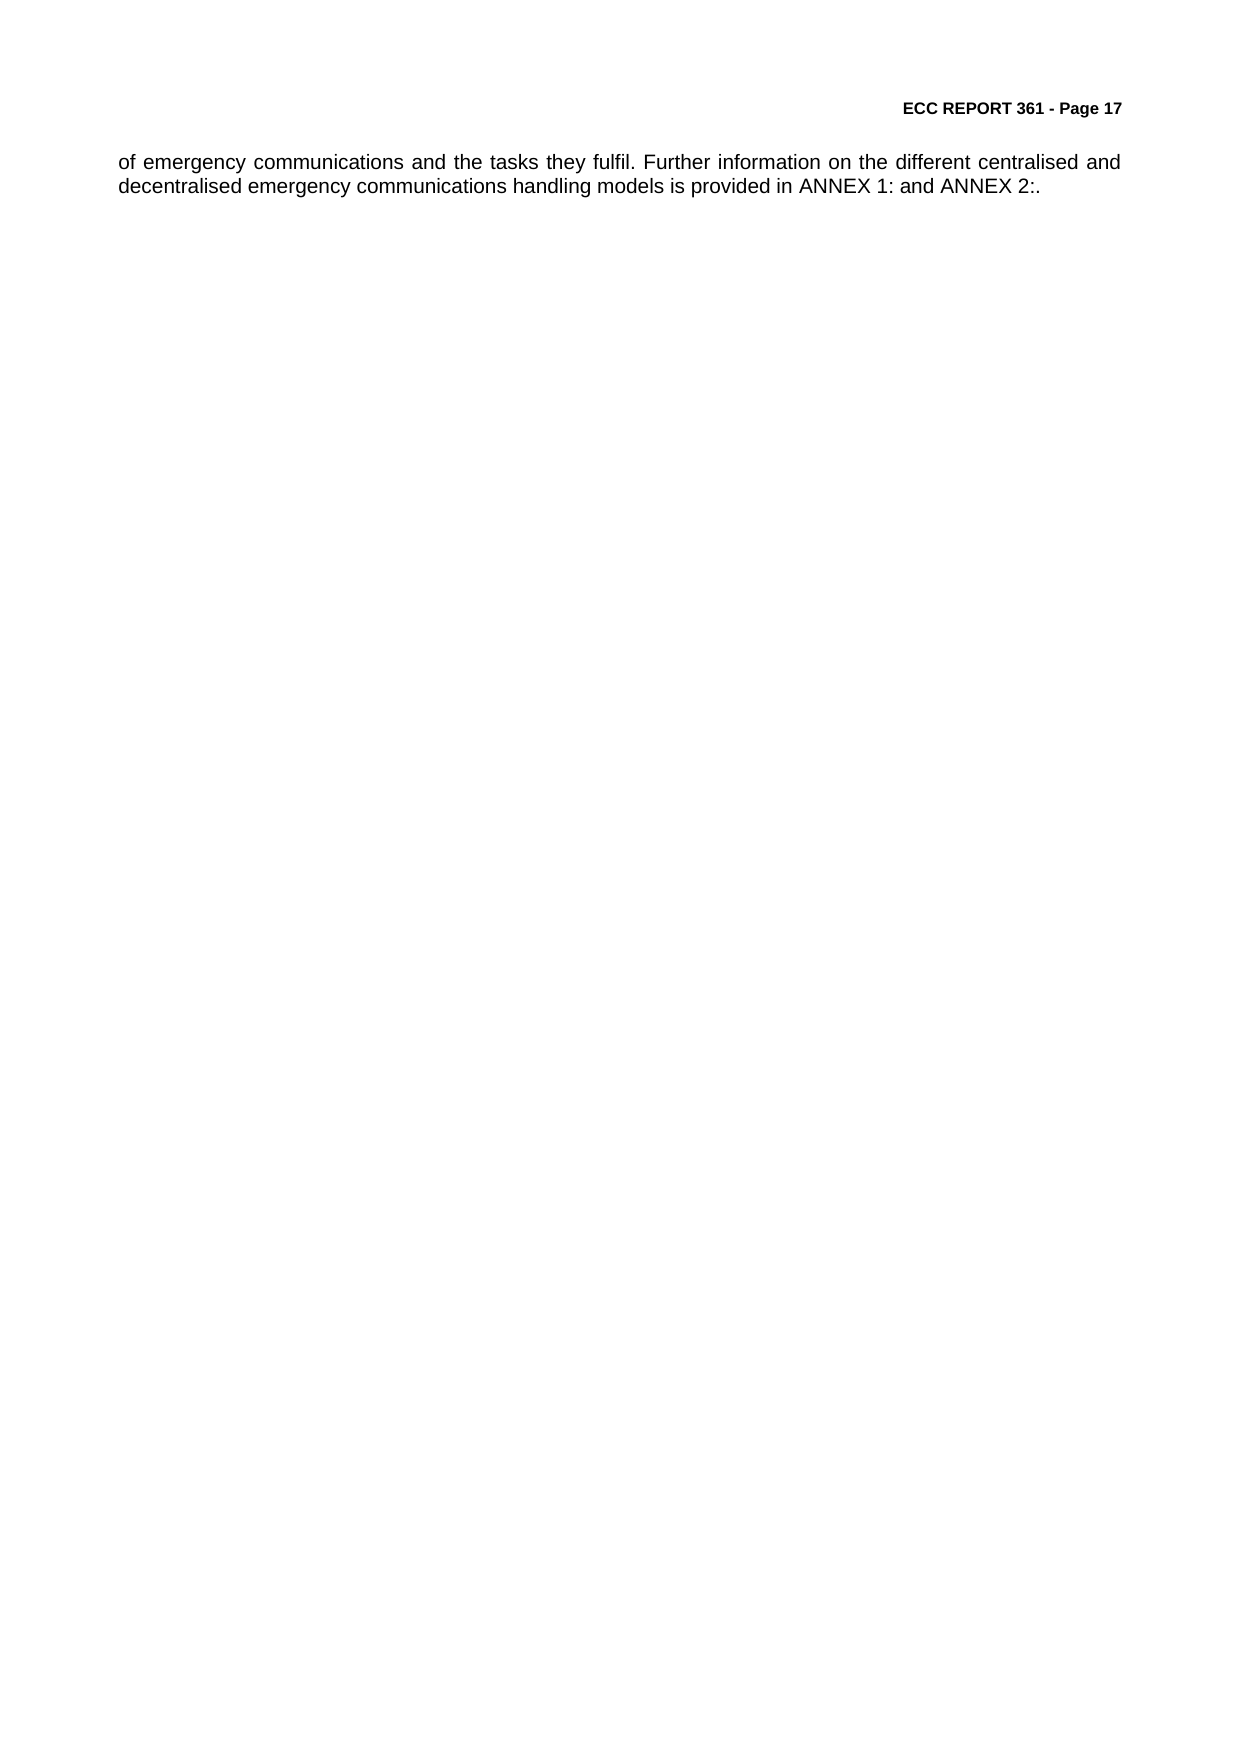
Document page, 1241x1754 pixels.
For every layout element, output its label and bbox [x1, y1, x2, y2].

text [118, 150, 1122, 198]
